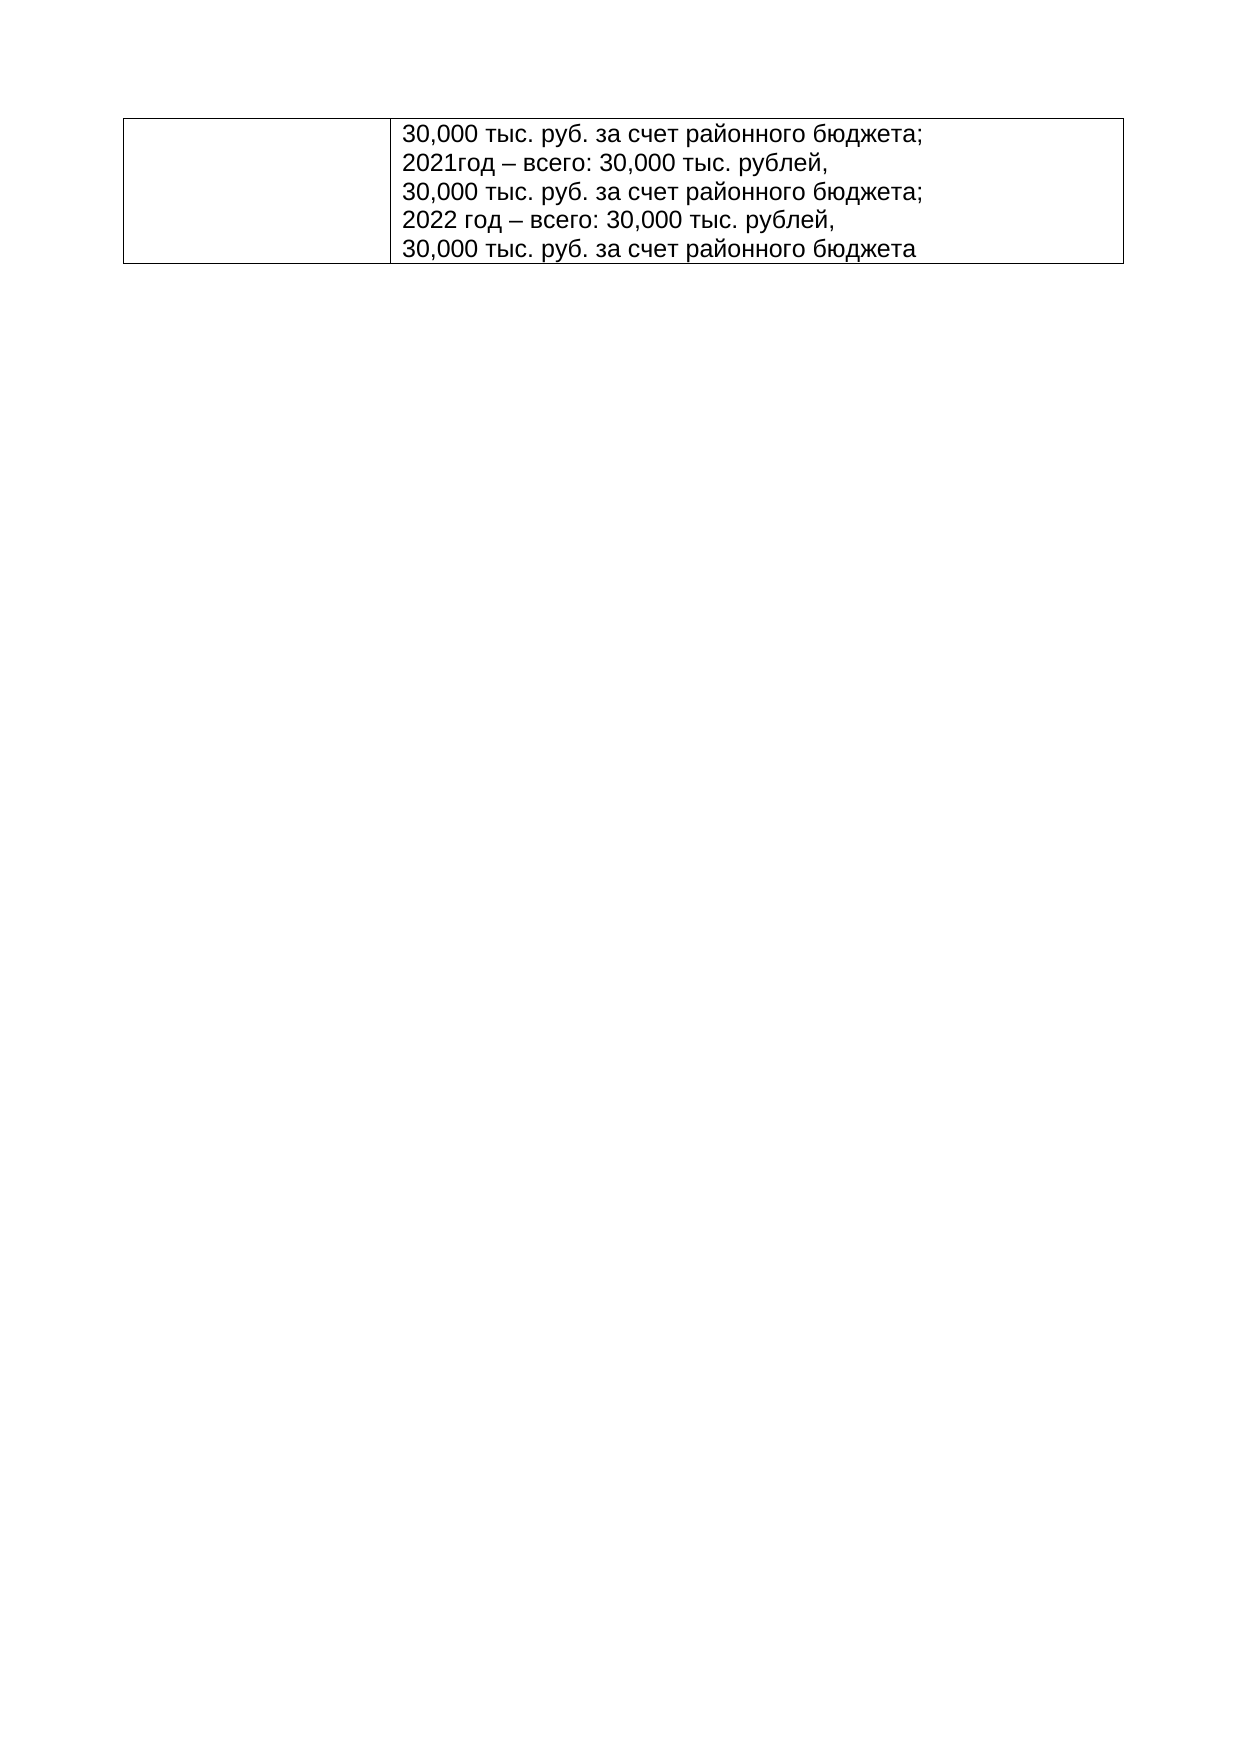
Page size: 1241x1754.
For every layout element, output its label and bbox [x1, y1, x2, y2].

table_cell [391, 119, 1123, 263]
table_cell [124, 119, 390, 263]
